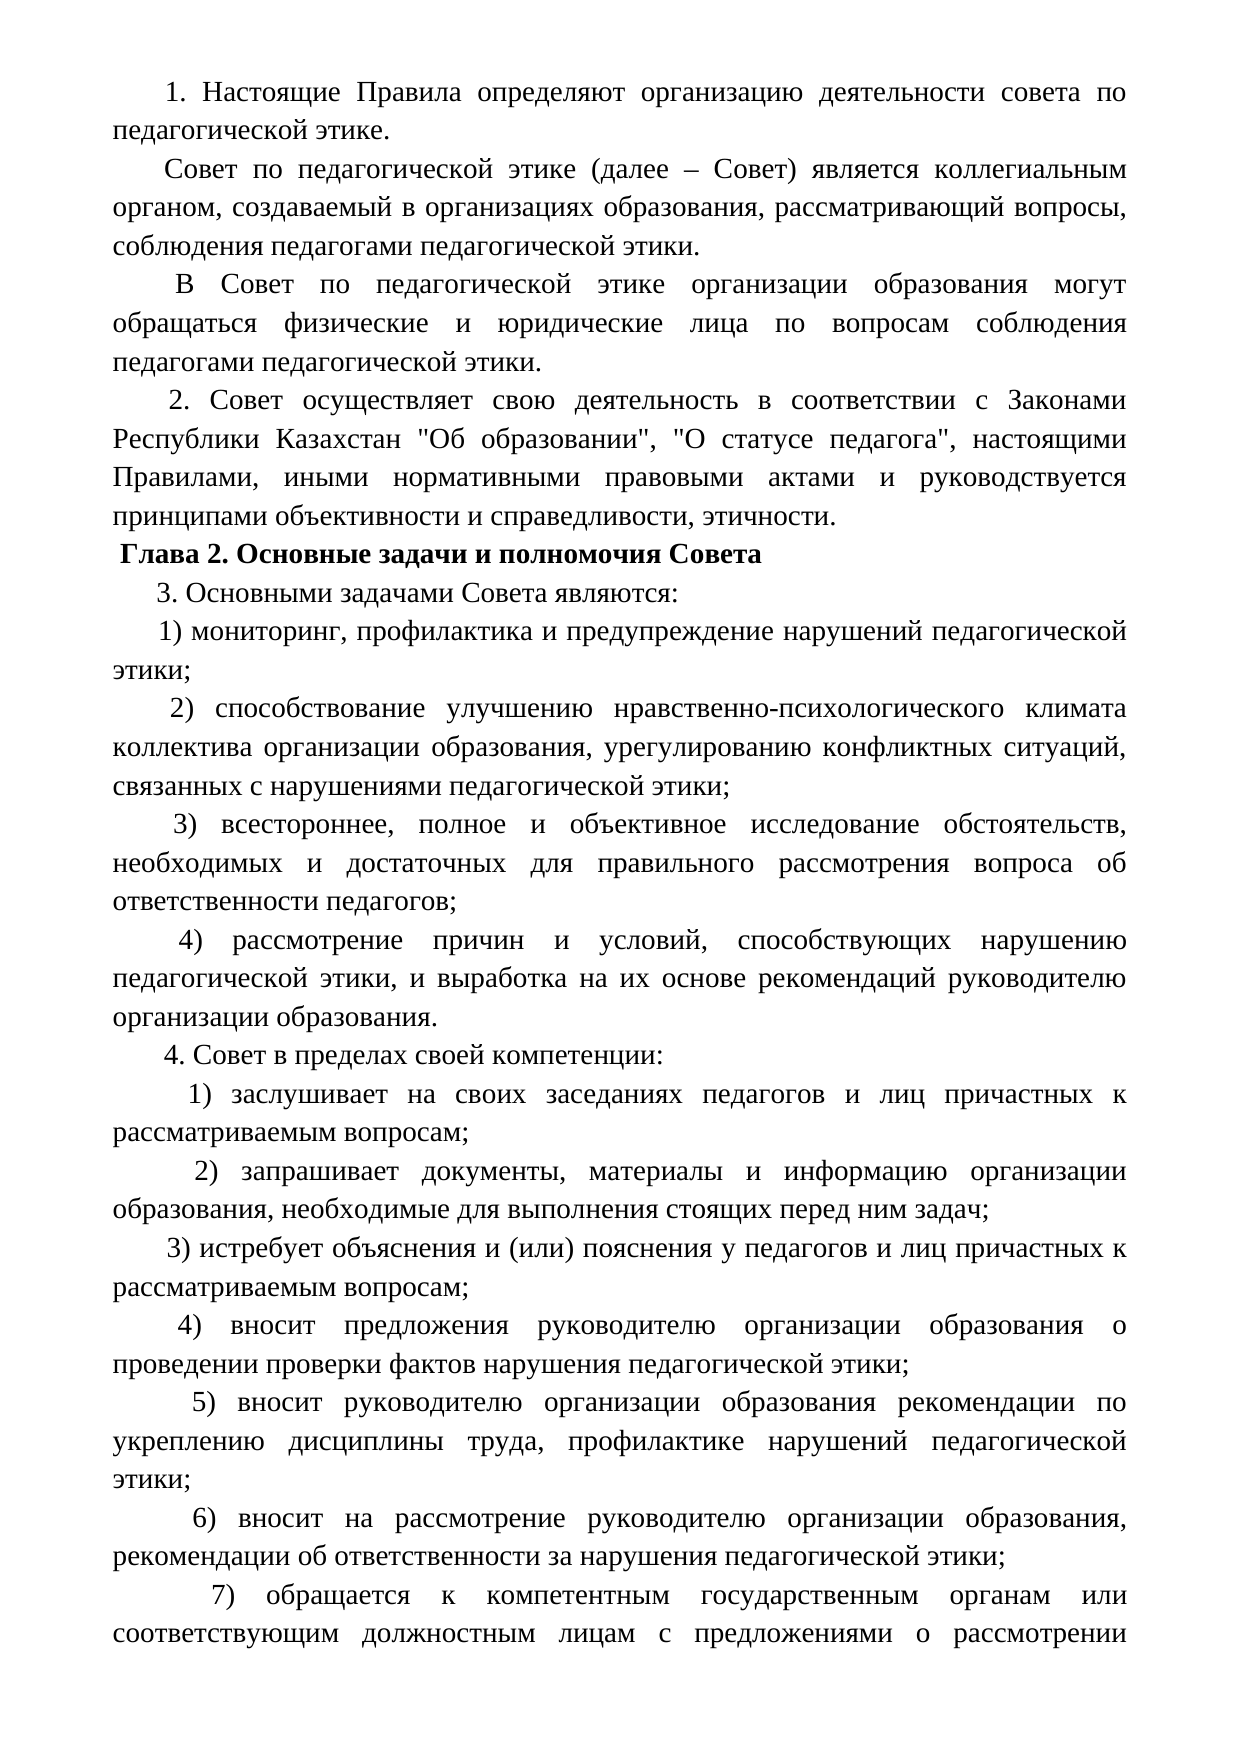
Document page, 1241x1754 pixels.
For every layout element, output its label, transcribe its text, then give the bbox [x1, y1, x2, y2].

text В Совет по педагогической этике организации образования могут обращаться физические и юридические лица по вопросам соблюдения педагогами педагогической этики. [112, 267, 1128, 377]
text 3) всестороннее, полное и объективное исследование обстоятельств, необходимых и достаточных для правильного рассмотрения вопроса об ответственности педагогов; [112, 806, 1128, 917]
text 4) рассмотрение причин и условий, способствующих нарушению педагогической этики, и выработка на их основе рекомендаций руководителю организации образования. [112, 922, 1128, 1032]
text 3) истребует объяснения и (или) пояснения у педагогов и лиц причастных к рассматриваемым вопросам; [112, 1230, 1128, 1302]
text 1) заслушивает на своих заседаниях педагогов и лиц причастных к рассматриваемым вопросам; [112, 1076, 1128, 1148]
text 4. Совет в пределах своей компетенции: [112, 1037, 1128, 1071]
text 1. Настоящие Правила определяют организацию деятельности совета по педагогической этике. [112, 74, 1128, 146]
text 2) способствование улучшению нравственно-психологического климата коллектива организации образования, урегулированию конфликтных ситуаций, связанных с нарушениями педагогической этики; [112, 691, 1128, 801]
text 3. Основными задачами Совета являются: [112, 575, 1128, 608]
text Глава 2. Основные задачи и полномочия Совета [112, 536, 1128, 570]
text 6) вносит на рассмотрение руководителю организации образования, рекомендации об ответственности за нарушения педагогической этики; [112, 1500, 1128, 1572]
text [112, 1577, 1128, 1649]
text 2. Совет осуществляет свою деятельность в соответствии с Законами Республики Казахстан "Об образовании", "О статусе педагога", настоящими Правилами, иными нормативными правовыми актами и руководствуется принципами объективности и справедливости, этичности. [112, 382, 1128, 531]
text 5) вносит руководителю организации образования рекомендации по укреплению дисциплины труда, профилактике нарушений педагогической этики; [112, 1384, 1128, 1495]
text 1) мониторинг, профилактика и предупреждение нарушений педагогической этики; [112, 613, 1128, 686]
text Совет по педагогической этике (далее – Совет) является коллегиальным органом, создаваемый в организациях образования, рассматривающий вопросы, соблюдения педагогами педагогической этики. [112, 151, 1128, 262]
text 4) вносит предложения руководителю организации образования о проведении проверки фактов нарушения педагогической этики; [112, 1307, 1128, 1379]
text 2) запрашивает документы, материалы и информацию организации образования, необходимые для выполнения стоящих перед ним задач; [112, 1153, 1128, 1225]
